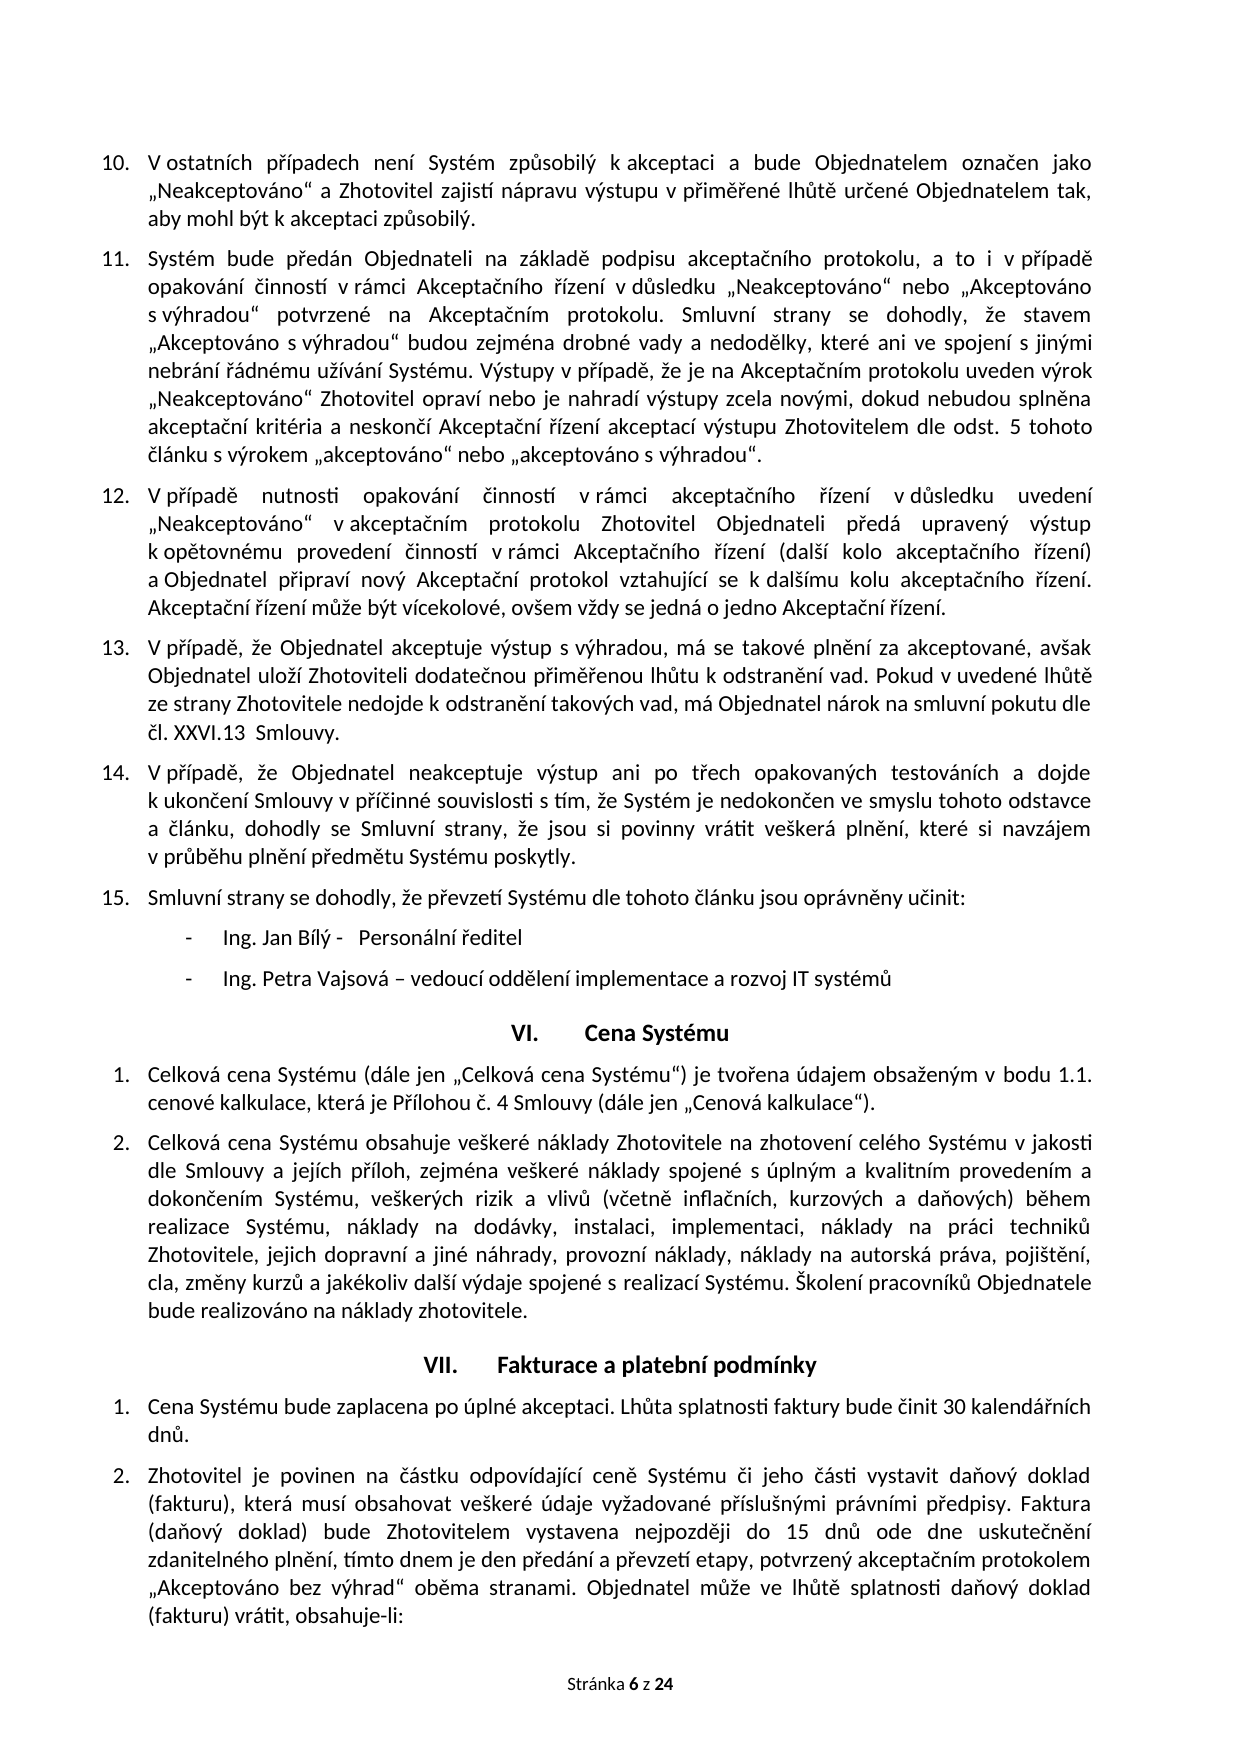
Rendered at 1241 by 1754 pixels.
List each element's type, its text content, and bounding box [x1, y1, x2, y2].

text Celková cena Systému (dále jen „Celková cena Systému“) je tvořena údajem obsaženým v bodu 1.1. cenové kalkulace, která je Přílohou č. 4 Smlouvy (dále jen „Cenová kalkulace“). [130, 1060, 1092, 1116]
text V ostatních případech není Systém způsobilý k akceptaci a bude Objednatelem označen jako „Neakceptováno“ a Zhotovitel zajistí nápravu výstupu v přiměřené lhůtě určené Objednatelem tak, aby mohl být k akceptaci způsobilý. [130, 148, 1092, 232]
subtitle Cena Systému [148, 1017, 1092, 1047]
list Ing. Jan Bílý - Personální ředitel [185, 923, 1092, 951]
text Cena Systému bude zaplacena po úplné akceptaci. Lhůta splatnosti faktury bude činit 30 kalendářních dnů. [130, 1392, 1092, 1448]
text Celková cena Systému obsahuje veškeré náklady Zhotovitele na zhotovení celého Systému v jakosti dle Smlouvy a jejích příloh, zejména veškeré náklady spojené s úplným a kvalitním provedením a dokončením Systému, veškerých rizik a vlivů (včetně inflačních, kurzových a daňových) během realizace Systému, náklady na dodávky, instalaci, implementaci, náklady na práci techniků Zhotovitele, jejich dopravní a jiné náhrady, provozní náklady, náklady na autorská práva, pojištění, cla, změny kurzů a jakékoliv další výdaje spojené s realizací Systému. Školení pracovníků Objednatele bude realizováno na náklady zhotovitele. [130, 1128, 1092, 1324]
text V případě, že Objednatel neakceptuje výstup ani po třech opakovaných testováních a dojde k ukončení Smlouvy v příčinné souvislosti s tím, že Systém je nedokončen ve smyslu tohoto odstavce a článku, dohodly se Smluvní strany, že jsou si povinny vrátit veškerá plnění, které si navzájem v průběhu plnění předmětu Systému poskytly. [130, 758, 1092, 870]
list Ing. Petra Vajsová – vedoucí oddělení implementace a rozvoj IT systémů [185, 964, 1092, 992]
text Zhotovitel je povinen na částku odpovídající ceně Systému či jeho části vystavit daňový doklad (fakturu), která musí obsahovat veškeré údaje vyžadované příslušnými právními předpisy. Faktura (daňový doklad) bude Zhotovitelem vystavena nejpozději do 15 dnů ode dne uskutečnění zdanitelného plnění, tímto dnem je den předání a převzetí etapy, potvrzený akceptačním protokolem „Akceptováno bez výhrad“ oběma stranami. Objednatel může ve lhůtě splatnosti daňový doklad (fakturu) vrátit, obsahuje-li: [130, 1461, 1092, 1629]
subtitle Fakturace a platební podmínky [148, 1349, 1092, 1380]
text V případě, že Objednatel akceptuje výstup s výhradou, má se takové plnění za akceptované, avšak Objednatel uloží Zhotoviteli dodatečnou přiměřenou lhůtu k odstranění vad. Pokud v uvedené lhůtě ze strany Zhotovitele nedojde k odstranění takových vad, má Objednatel nárok na smluvní pokutu dle čl. XXVI. odst. 14 Smlouvy. [130, 633, 1092, 746]
text V případě nutnosti opakování činností v rámci akceptačního řízení v důsledku uvedení „Neakceptováno“ v akceptačním protokolu Zhotovitel Objednateli předá upravený výstup k opětovnému provedení činností v rámci Akceptačního řízení (další kolo akceptačního řízení) a Objednatel připraví nový Akceptační protokol vztahující se k dalšímu kolu akceptačního řízení. Akceptační řízení může být vícekolové, ovšem vždy se jedná o jedno Akceptační řízení. [130, 481, 1092, 621]
text Smluvní strany se dohodly, že převzetí Systému dle tohoto článku jsou oprávněny učinit: [130, 883, 1092, 911]
text Systém bude předán Objednateli na základě podpisu akceptačního protokolu, a to i v případě opakování činností v rámci Akceptačního řízení v důsledku „Neakceptováno“ nebo „Akceptováno s výhradou“ potvrzené na Akceptačním protokolu. Smluvní strany se dohodly, že stavem „Akceptováno s výhradou“ budou zejména drobné vady a nedodělky, které ani ve spojení s jinými nebrání řádnému užívání Systému. Výstupy v případě, že je na Akceptačním protokolu uveden výrok „Neakceptováno“ Zhotovitel opraví nebo je nahradí výstupy zcela novými, dokud nebudou splněna akceptační kritéria a neskončí Akceptační řízení akceptací výstupu Zhotovitelem dle odst. 5 tohoto článku s výrokem „akceptováno“ nebo „akceptováno s výhradou“. [130, 244, 1092, 468]
